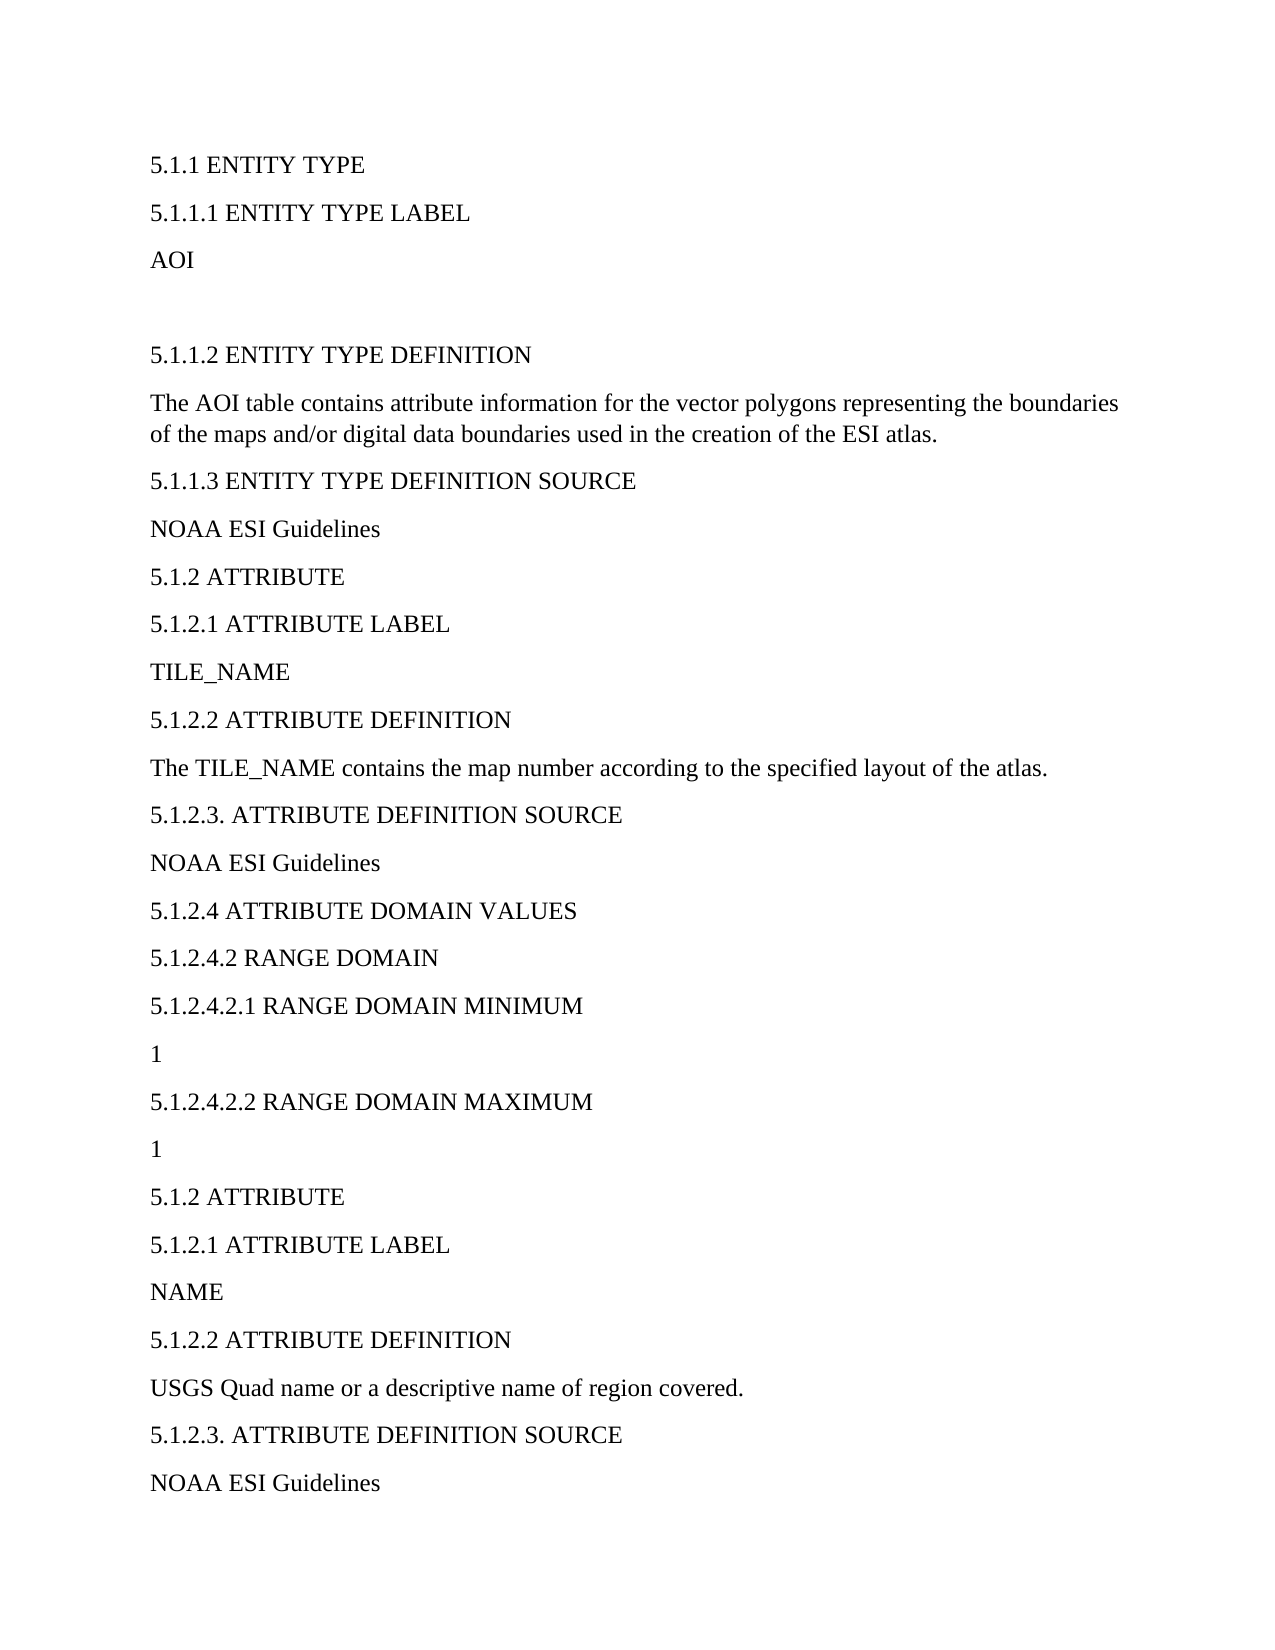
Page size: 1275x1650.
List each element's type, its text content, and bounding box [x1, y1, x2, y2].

text The TILE_NAME contains the map number according to the specified layout of the atlas. [150, 753, 1125, 781]
text 5.1.2 ATTRIBUTE [150, 562, 1125, 591]
text 5.1.2.4.2 RANGE DOMAIN [150, 943, 1125, 972]
text 5.1.1.3 ENTITY TYPE DEFINITION SOURCE [150, 466, 1125, 495]
text 5.1.2.2 ATTRIBUTE DEFINITION [150, 1325, 1125, 1354]
text TILE_NAME [150, 657, 1125, 686]
text 5.1.2.1 ATTRIBUTE LABEL [150, 1230, 1125, 1258]
text 5.1.2.3. ATTRIBUTE DEFINITION SOURCE [150, 800, 1125, 829]
text 5.1.2.4 ATTRIBUTE DOMAIN VALUES [150, 896, 1125, 924]
text 5.1.1.2 ENTITY TYPE DEFINITION [150, 340, 1125, 369]
text 1 [150, 1134, 1125, 1163]
text AOI [150, 245, 1125, 274]
text NOAA ESI Guidelines [150, 848, 1125, 877]
text 5.1.2.4.2.2 RANGE DOMAIN MAXIMUM [150, 1087, 1125, 1115]
text 5.1.1.1 ENTITY TYPE LABEL [150, 198, 1125, 226]
text 5.1.2.1 ATTRIBUTE LABEL [150, 609, 1125, 638]
text NOAA ESI Guidelines [150, 1468, 1125, 1497]
text NAME [150, 1277, 1125, 1306]
text USGS Quad name or a descriptive name of region covered. [150, 1373, 1125, 1402]
text NOAA ESI Guidelines [150, 514, 1125, 543]
text The AOI table contains attribute information for the vector polygons representing the boundaries of the maps and/or digital data boundaries used in the creation of the ESI atlas. [150, 388, 1125, 447]
text 1 [150, 1039, 1125, 1068]
text 5.1.2.2 ATTRIBUTE DEFINITION [150, 705, 1125, 734]
text 5.1.2 ATTRIBUTE [150, 1182, 1125, 1211]
text 5.1.1 ENTITY TYPE [150, 150, 1125, 179]
text 5.1.2.3. ATTRIBUTE DEFINITION SOURCE [150, 1421, 1125, 1449]
text 5.1.2.4.2.1 RANGE DOMAIN MINIMUM [150, 991, 1125, 1020]
